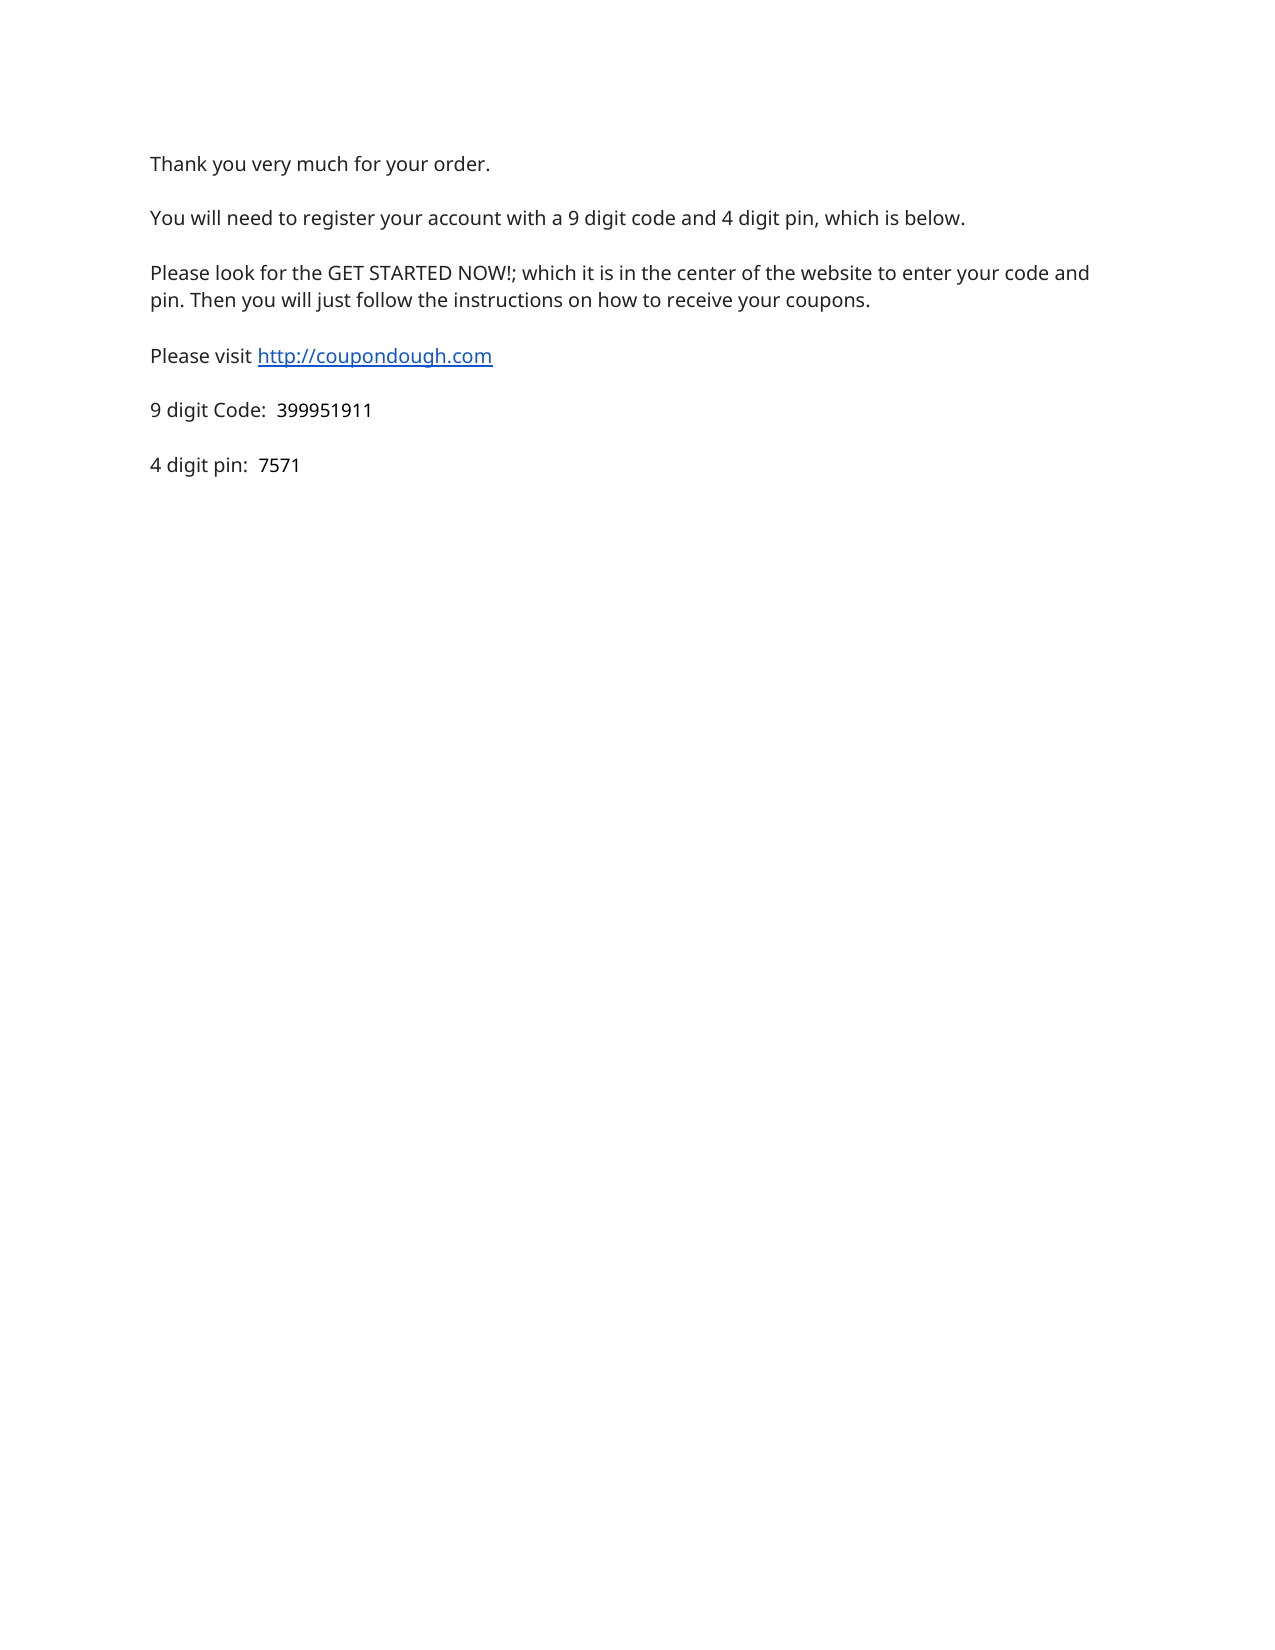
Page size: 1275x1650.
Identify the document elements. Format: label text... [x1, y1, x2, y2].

text 4 digit pin: 7571 [150, 451, 1125, 478]
text 9 digit Code: 399951911 [150, 396, 1125, 423]
text Thank you very much for your order. [150, 150, 1125, 177]
text You will need to register your account with a 9 digit code and 4 digit pin, which is below. [150, 204, 1125, 231]
text Please visit http://coupondough.com [150, 342, 1125, 369]
text Please look for the GET STARTED NOW!; which it is in the center of the website to enter your code and pin. Then you will just follow the instructions on how to receive your coupons. [150, 260, 1125, 314]
